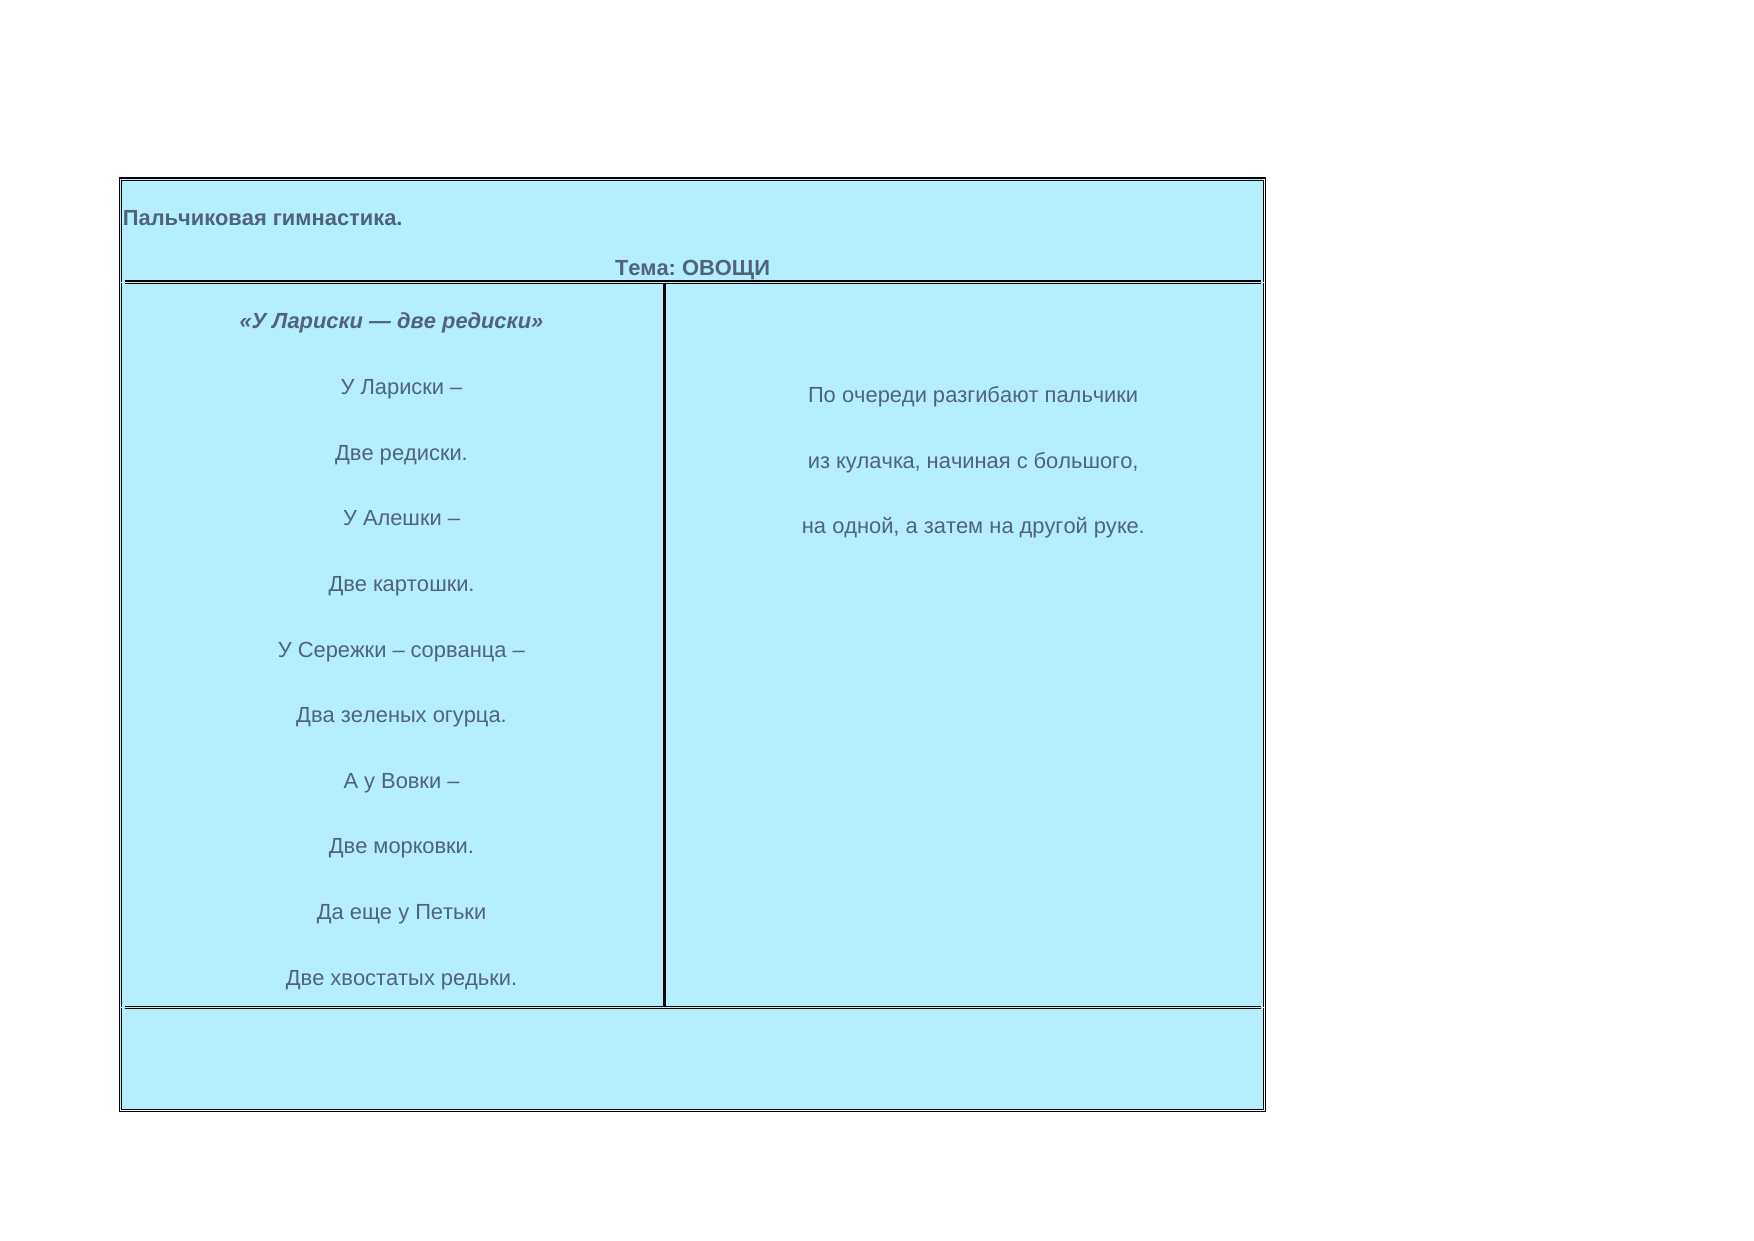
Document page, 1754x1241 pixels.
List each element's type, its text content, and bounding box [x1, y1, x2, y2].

table_cell По очереди разгибают пальчики из кулачка, начиная с большого, на одной, а затем на другой руке. [666, 280, 1263, 1006]
table_cell «У Лариски — две редиски» У Лариски – Две редиски. У Алешки – Две картошки. У Сережки – сорванца – Два зеленых огурца. А у Вовки – Две морковки. Да еще у Петьки Две хвостатых редьки. [122, 280, 663, 1006]
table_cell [120, 1006, 1264, 1109]
table_header Пальчиковая гимнастика. Тема: ОВОЩИ [122, 181, 1263, 280]
